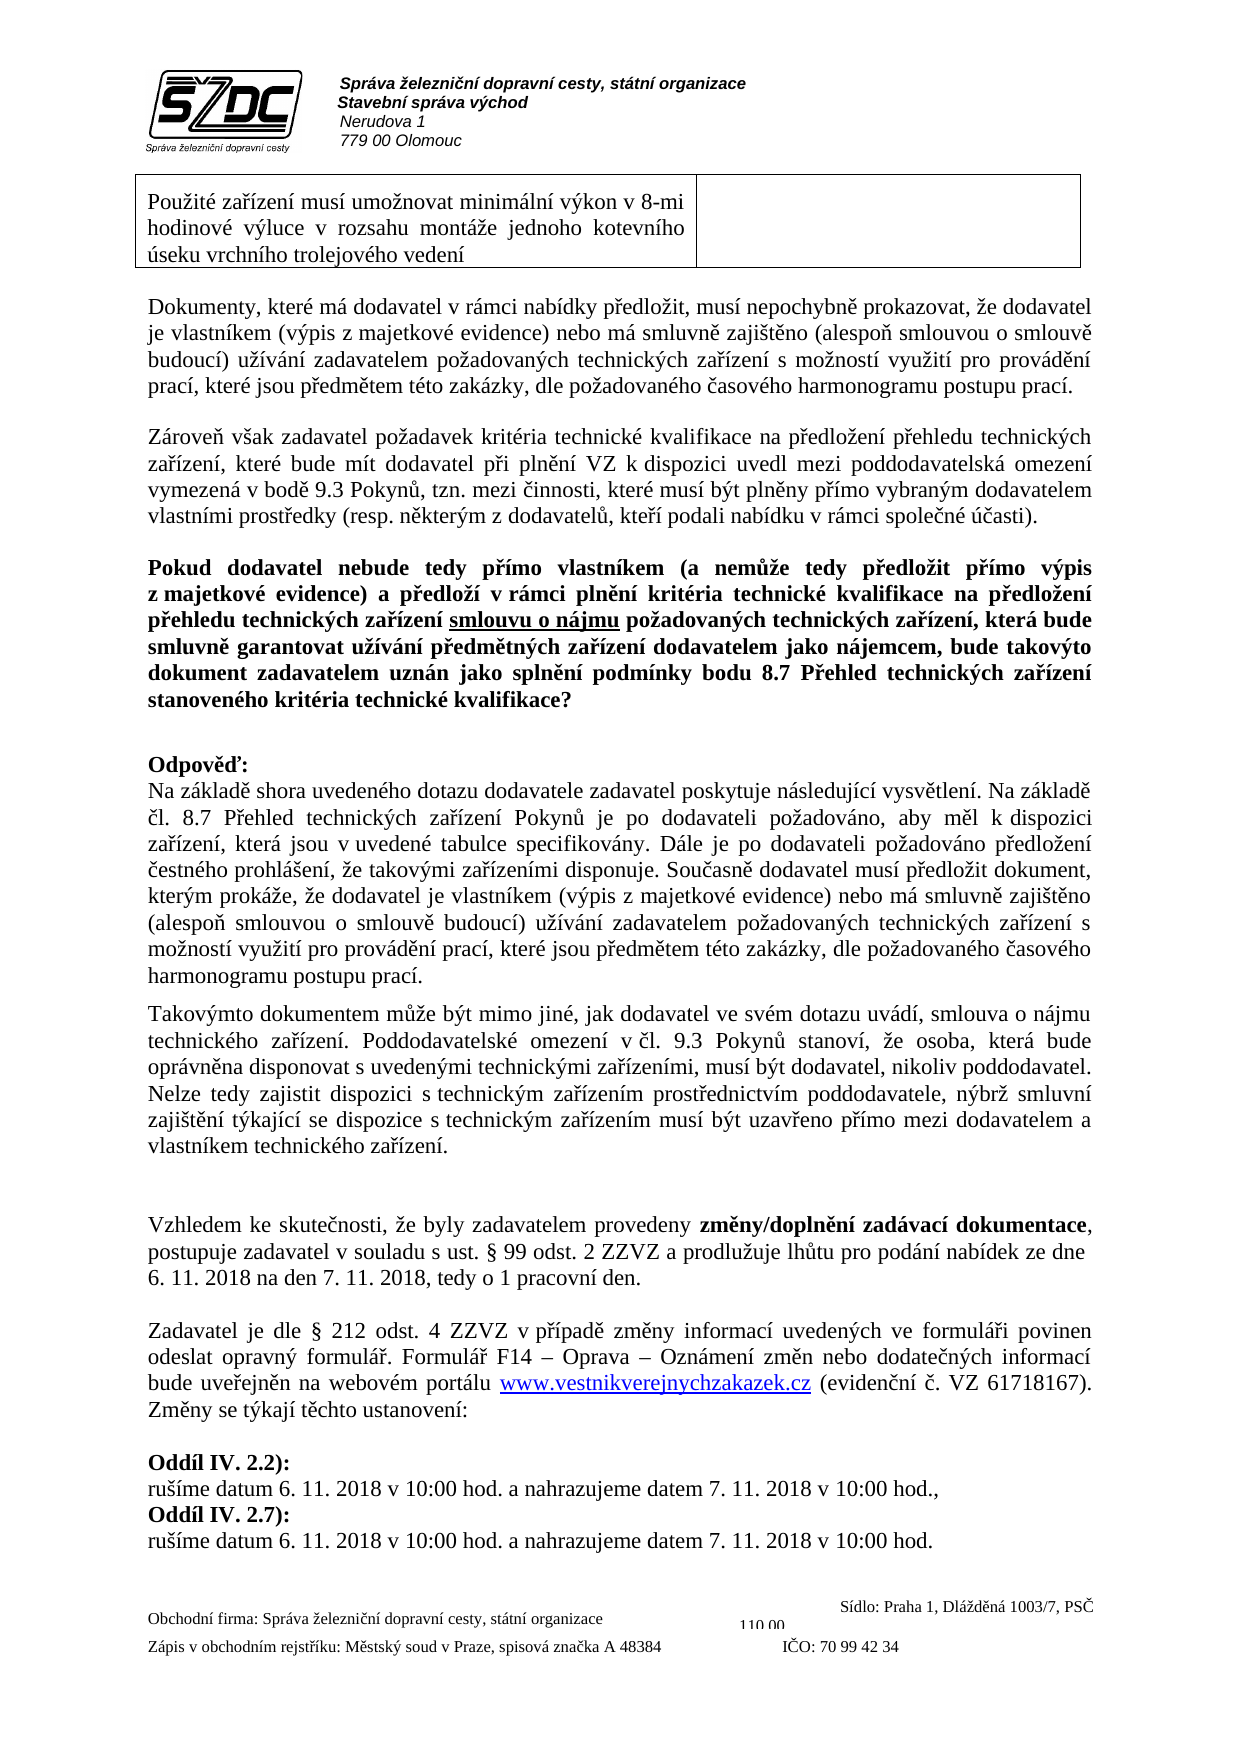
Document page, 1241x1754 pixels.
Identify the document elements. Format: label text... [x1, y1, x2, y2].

text Oddíl IV. 2.2): [148, 1448, 1093, 1475]
text Odpověď: [148, 751, 1093, 777]
text Dokumenty, které má dodavatel v rámci nabídky předložit, musí nepochybně prokazovat, že dodavatel je vlastníkem (výpis z majetkové evidence) nebo má smluvně zajištěno (alespoň smlouvou o smlouvě budoucí) užívání zadavatelem požadovaných technických zařízení s možností využití pro provádění prací, které jsou předmětem této zakázky, dle požadovaného časového harmonogramu postupu prací. [148, 293, 1093, 398]
picture [145, 69, 303, 153]
text Zadavatel je dle § 212 odst. 4 ZZVZ v případě změny informací uvedených ve formuláři povinen odeslat opravný formulář. Formulář F14 – Oprava – Oznámení změn nebo dodatečných informací bude uveřejněn na webovém portálu www.vestnikverejnychzakazek.cz (evidenční č. VZ 61718167). Změny se týkají těchto ustanovení: [148, 1317, 1093, 1422]
text Takovýmto dokumentem může být mimo jiné, jak dodavatel ve svém dotazu uvádí, smlouva o nájmu technického zařízení. Poddodavatelské omezení v čl. 9.3 Pokynů stanoví, že osoba, která bude oprávněna disponovat s uvedenými technickými zařízeními, musí být dodavatel, nikoliv poddodavatel. Nelze tedy zajistit dispozici s technickým zařízením prostřednictvím poddodavatele, nýbrž smluvní zajištění týkající se dispozice s technickým zařízením musí být uzavřeno přímo mezi dodavatelem a vlastníkem technického zařízení. [148, 1001, 1093, 1159]
table_cell ks [697, 175, 1080, 267]
text Oddíl IV. 2.7): [148, 1501, 1093, 1528]
text Zároveň však zadavatel požadavek kritéria technické kvalifikace na předložení přehledu technických zařízení, které bude mít dodavatel při plnění VZ k dispozici uvedl mezi poddodavatelská omezení vymezená v bodě 9.3 Pokynů, tzn. mezi činnosti, které musí být plněny přímo vybraným dodavatelem vlastními prostředky (resp. některým z dodavatelů, kteří podali nabídku v rámci společné účasti). [148, 423, 1093, 529]
text rušíme datum 6. 11. 2018 v 10:00 hod. a nahrazujeme datem 7. 11. 2018 v 10:00 hod. [148, 1528, 1093, 1554]
text Vzhledem ke skutečnosti, že byly zadavatelem provedeny změny/doplnění zadávací dokumentace, postupuje zadavatel v souladu s ust. § 99 odst. 2 ZZVZ a prodlužuje lhůtu pro podání nabídek ze dne 6. 11. 2018 na den 7. 11. 2018, tedy o 1 pracovní den. [148, 1211, 1093, 1290]
text Na základě shora uvedeného dotazu dodavatele zadavatel poskytuje následující vysvětlení. Na základě čl. 8.7 Přehled technických zařízení Pokynů je po dodavateli požadováno, aby měl k dispozici zařízení, která jsou v uvedené tabulce specifikovány. Dále je po dodavateli požadováno předložení čestného prohlášení, že takovými zařízeními disponuje. Současně dodavatel musí předložit dokument, kterým prokáže, že dodavatel je vlastníkem (výpis z majetkové evidence) nebo má smluvně zajištěno (alespoň smlouvou o smlouvě budoucí) užívání zadavatelem požadovaných technických zařízení s možností využití pro provádění prací, které jsou předmětem této zakázky, dle požadovaného časového harmonogramu postupu prací. [148, 777, 1093, 988]
text rušíme datum 6. 11. 2018 v 10:00 hod. a nahrazujeme datem 7. 11. 2018 v 10:00 hod., [148, 1475, 1093, 1501]
text Pokud dodavatel nebude tedy přímo vlastníkem (a nemůže tedy předložit přímo výpis z majetkové evidence) a předloží v rámci plnění kritéria technické kvalifikace na předložení přehledu technických zařízení smlouvu o nájmu požadovaných technických zařízení, která bude smluvně garantovat užívání předmětných zařízení dodavatelem jako nájemcem, bude takovýto dokument zadavatelem uznán jako splnění podmínky bodu 8.7 Přehled technických zařízení stanoveného kritéria technické kvalifikace? [148, 554, 1093, 712]
